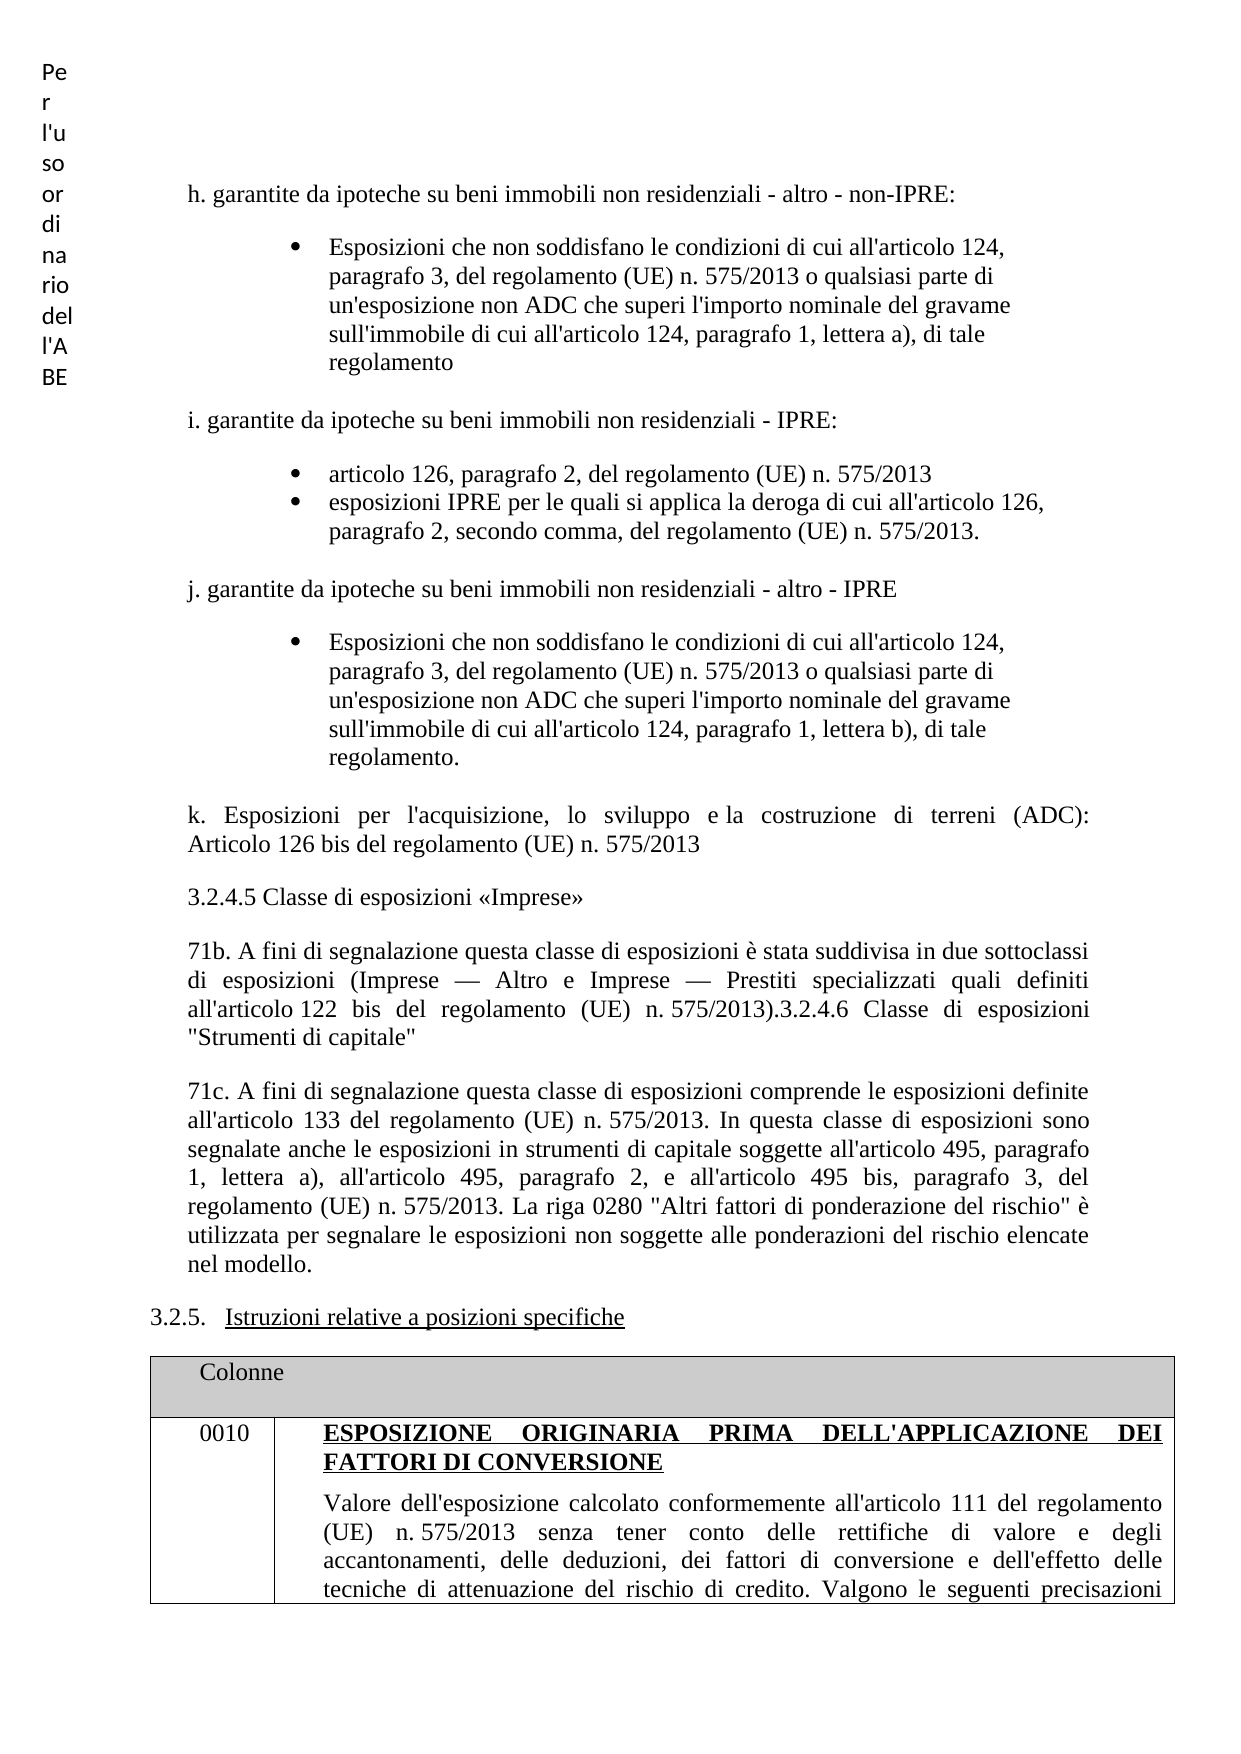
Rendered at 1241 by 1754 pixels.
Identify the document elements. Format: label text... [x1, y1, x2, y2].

text i. garantite da ipoteche su beni immobili non residenziali - IPRE: [187, 405, 1090, 434]
text j. garantite da ipoteche su beni immobili non residenziali - altro - IPRE [187, 574, 1090, 602]
list 3.2.5. Istruzioni relative a posizioni specifiche [150, 1302, 1090, 1331]
list esposizioni IPRE per le quali si applica la deroga di cui all'articolo 126, paragrafo 2, secondo comma, del regolamento (UE) n. 575/2013. [291, 487, 1090, 545]
table_header Colonne [151, 1357, 1174, 1417]
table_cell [275, 1418, 1174, 1603]
text 71b. A fini di segnalazione questa classe di esposizioni è stata suddivisa in due sottoclassi di esposizioni (Imprese — Altro e Imprese — Prestiti specializzati quali definiti all'articolo 122 bis del regolamento (UE) n. 575/2013).3.2.4.6 Classe di esposizioni "Strumenti di capitale" [187, 936, 1090, 1051]
text 3.2.4.5 Classe di esposizioni «Imprese» [187, 882, 1090, 911]
text h. garantite da ipoteche su beni immobili non residenziali - altro - non-IPRE: [187, 179, 1090, 207]
text 71c. A fini di segnalazione questa classe di esposizioni comprende le esposizioni definite all'articolo 133 del regolamento (UE) n. 575/2013. In questa classe di esposizioni sono segnalate anche le esposizioni in strumenti di capitale soggette all'articolo 495, paragrafo 1, lettera a), all'articolo 495, paragrafo 2, e all'articolo 495 bis, paragrafo 3, del regolamento (UE) n. 575/2013. La riga 0280 "Altri fattori di ponderazione del rischio" è utilizzata per segnalare le esposizioni non soggette alle ponderazioni del rischio elencate nel modello. [187, 1076, 1090, 1277]
list articolo 126, paragrafo 2, del regolamento (UE) n. 575/2013 [291, 459, 1090, 487]
text k. Esposizioni per l'acquisizione, lo sviluppo e la costruzione di terreni (ADC): Articolo 126 bis del regolamento (UE) n. 575/2013 [187, 800, 1090, 857]
list Esposizioni che non soddisfano le condizioni di cui all'articolo 124, paragrafo 3, del regolamento (UE) n. 575/2013 o qualsiasi parte di un'esposizione non ADC che superi l'importo nominale del gravame sull'immobile di cui all'articolo 124, paragrafo 1, lettera a), di tale regolamento [291, 232, 1090, 376]
table_cell 0010 [151, 1418, 274, 1603]
list Esposizioni che non soddisfano le condizioni di cui all'articolo 124, paragrafo 3, del regolamento (UE) n. 575/2013 o qualsiasi parte di un'esposizione non ADC che superi l'importo nominale del gravame sull'immobile di cui all'articolo 124, paragrafo 1, lettera b), di tale regolamento. [291, 627, 1090, 771]
